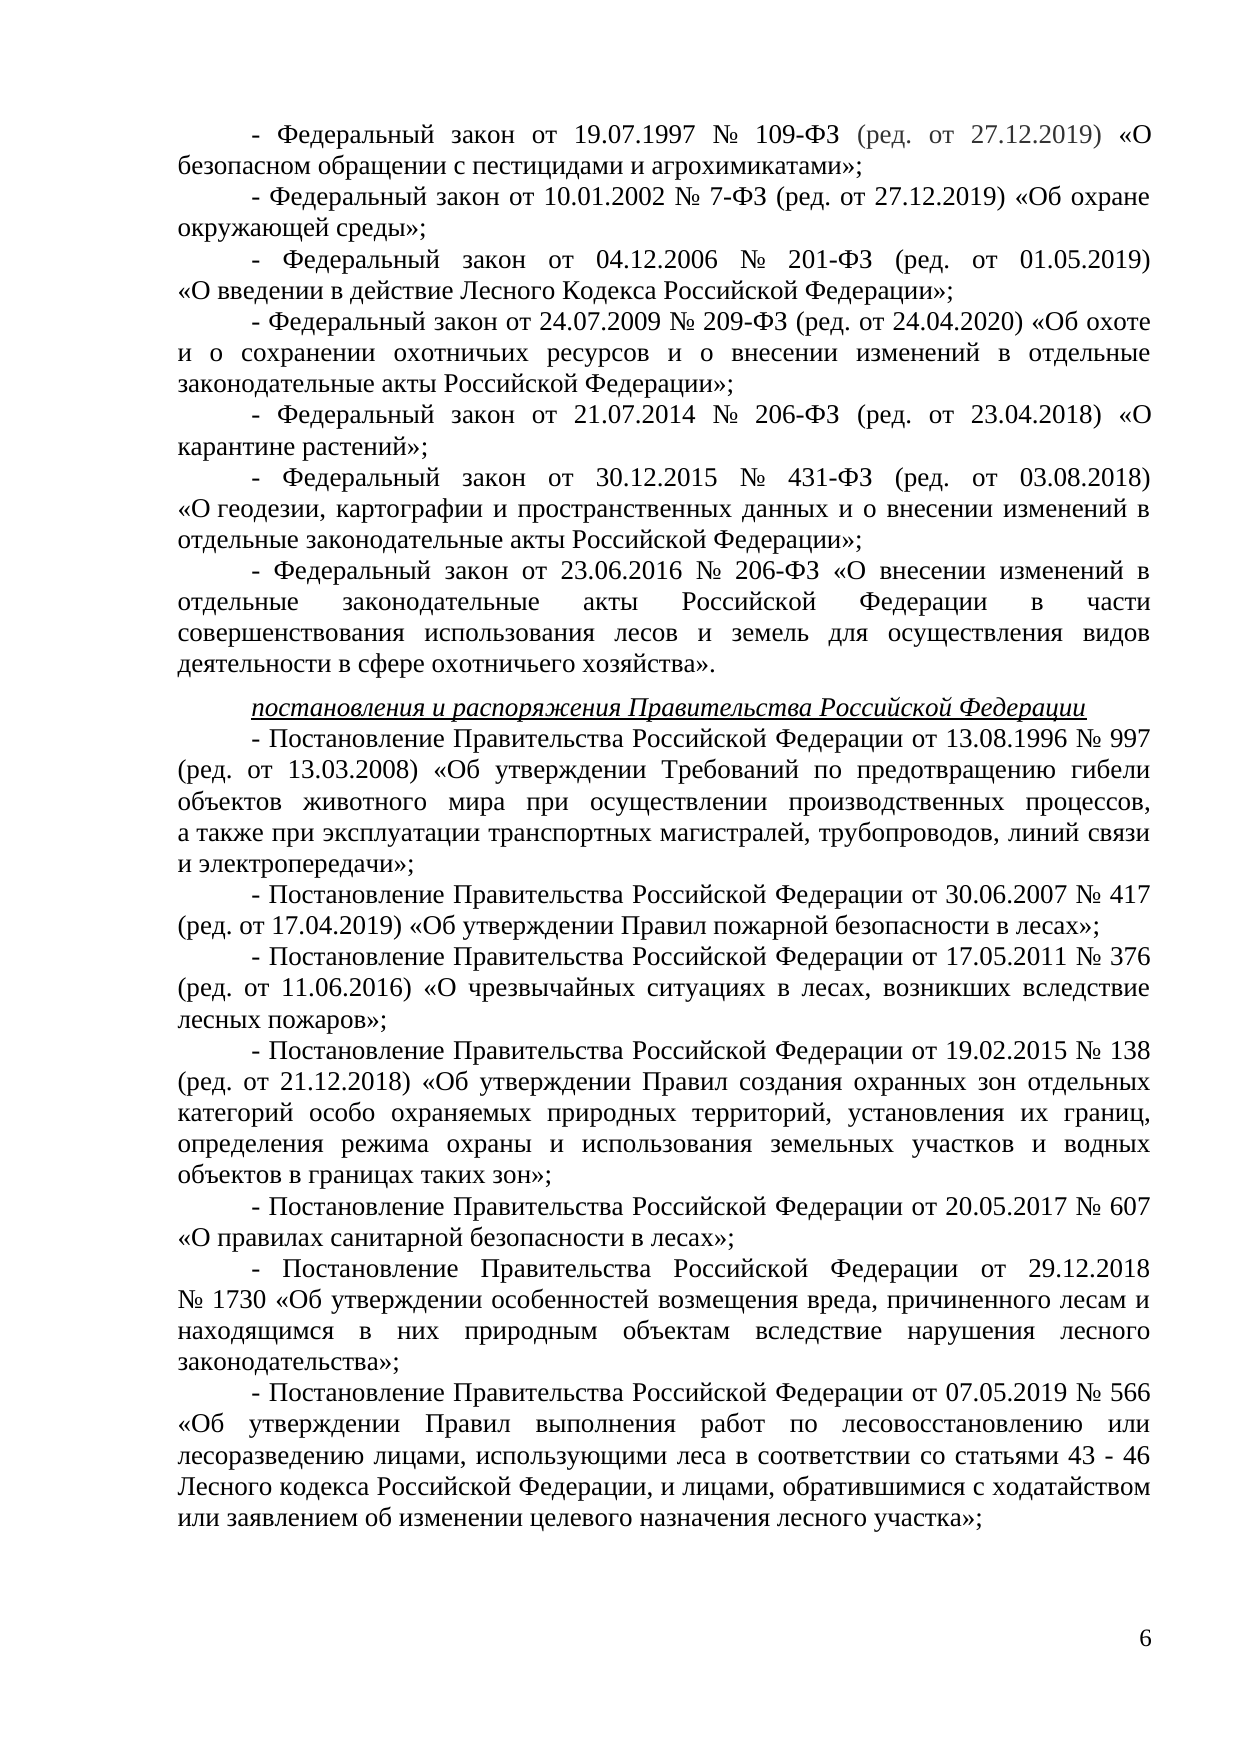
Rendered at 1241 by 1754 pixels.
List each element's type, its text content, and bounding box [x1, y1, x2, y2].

text - Постановление Правительства Российской Федерации от 17.05.2011 № 376 (ред. от 11.06.2016) «О чрезвычайных ситуациях в лесах, возникших вследствие лесных пожаров»; [177, 940, 1152, 1034]
text - Федеральный закон от 19.07.1997 № 109-ФЗ (ред. от 27.12.2019) «О безопасном обращении с пестицидами и агрохимикатами»; [177, 118, 870, 180]
text - Постановление Правительства Российской Федерации от 07.05.2019 № 566 «Об утверждении Правил выполнения работ по лесовосстановлению или лесоразведению лицами, использующими леса в соответствии со статьями 43 - 46 Лесного кодекса Российской Федерации, и лицами, обратившимися с ходатайством или заявлением об изменении целевого назначения лесного участка»; [177, 1376, 1152, 1532]
text - Федеральный закон от 21.07.2014 № 206-ФЗ (ред. от 23.04.2018) «О карантине растений»; [177, 398, 1152, 461]
text - Федеральный закон от 10.01.2002 № 7-ФЗ (ред. от 27.12.2019) «Об охране окружающей среды»; [177, 180, 1152, 243]
text - Федеральный закон от 19.07.1997 № 109-ФЗ (ред. от 27.12.2019) «О безопасном обращении с пестицидами и агрохимикатами»; [877, 118, 1152, 180]
text - Федеральный закон от 04.12.2006 № 201-ФЗ (ред. от 01.05.2019) «О введении в действие Лесного Кодекса Российской Федерации»; [177, 243, 1152, 305]
text - Федеральный закон от 24.07.2009 № 209-ФЗ (ред. от 24.04.2020) «Об охоте и о сохранении охотничьих ресурсов и о внесении изменений в отдельные законодательные акты Российской Федерации»; [177, 305, 1152, 398]
text - Постановление Правительства Российской Федерации от 29.12.2018 № 1730 «Об утверждении особенностей возмещения вреда, причиненного лесам и находящимся в них природным объектам вследствие нарушения лесного законодательства»; [177, 1252, 1152, 1376]
text - Постановление Правительства Российской Федерации от 30.06.2007 № 417 (ред. от 17.04.2019) «Об утверждении Правил пожарной безопасности в лесах»; [177, 878, 1152, 940]
text - Федеральный закон от 23.06.2016 № 206-ФЗ «О внесении изменений в отдельные законодательные акты Российской Федерации в части совершенствования использования лесов и земель для осуществления видов деятельности в сфере охотничьего хозяйства». [177, 554, 1152, 679]
text - Постановление Правительства Российской Федерации от 13.08.1996 № 997 (ред. от 13.03.2008) «Об утверждении Требований по предотвращению гибели объектов животного мира при осуществлении производственных процессов, а также при эксплуатации транспортных магистралей, трубопроводов, линий связи и электропередачи»; [177, 722, 1152, 878]
text - Постановление Правительства Российской Федерации от 20.05.2017 № 607 «О правилах санитарной безопасности в лесах»; [177, 1189, 1152, 1252]
text - Постановление Правительства Российской Федерации от 19.02.2015 № 138 (ред. от 21.12.2018) «Об утверждении Правил создания охранных зон отдельных категорий особо охраняемых природных территорий, установления их границ, определения режима охраны и использования земельных участков и водных объектов в границах таких зон»; [177, 1034, 1152, 1189]
text постановления и распоряжения Правительства Российской Федерации [177, 691, 1152, 722]
text - Федеральный закон от 30.12.2015 № 431-ФЗ (ред. от 03.08.2018) «О геодезии, картографии и пространственных данных и о внесении изменений в отдельные законодательные акты Российской Федерации»; [177, 461, 1152, 554]
